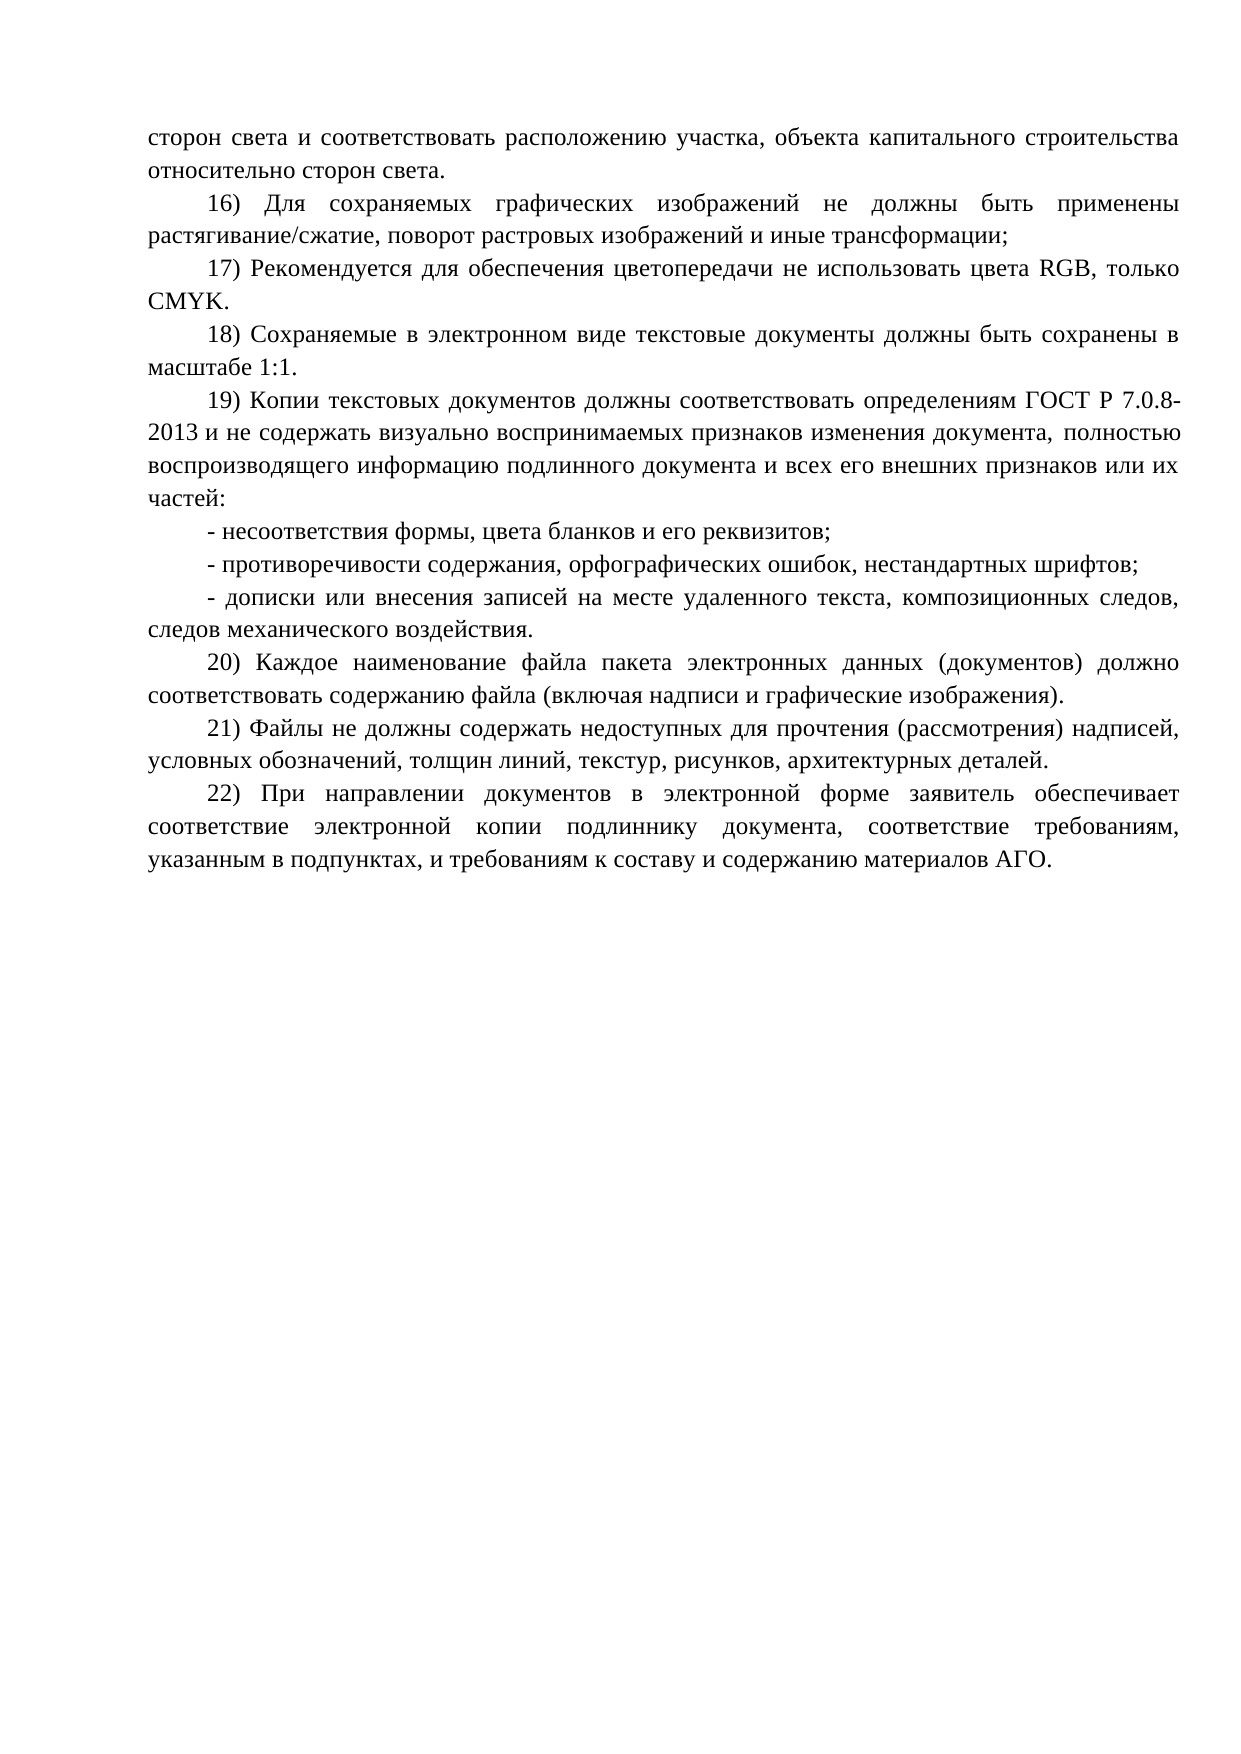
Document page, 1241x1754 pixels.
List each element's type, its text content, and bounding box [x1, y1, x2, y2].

text - несоответствия формы, цвета бланков и его реквизитов; [148, 512, 1181, 545]
text 16) Для сохраняемых графических изображений не должны быть применены растягивание/сжатие, поворот растровых изображений и иные трансформации; [148, 184, 1181, 249]
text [148, 118, 1181, 184]
text - дописки или внесения записей на месте удаленного текста, композиционных следов, следов механического воздействия. [148, 577, 1181, 643]
text 20) Каждое наименование файла пакета электронных данных (документов) должно соответствовать содержанию файла (включая надписи и графические изображения). [148, 643, 1181, 709]
text 18) Сохраняемые в электронном виде текстовые документы должны быть сохранены в масштабе 1:1. [148, 315, 1181, 381]
text - противоречивости содержания, орфографических ошибок, нестандартных шрифтов; [148, 545, 1181, 577]
text 17) Рекомендуется для обеспечения цветопередачи не использовать цвета RGB, только CMYK. [148, 249, 1181, 315]
text 21) Файлы не должны содержать недоступных для прочтения (рассмотрения) надписей, условных обозначений, толщин линий, текстур, рисунков, архитектурных деталей. [148, 709, 1181, 774]
text 22) При направлении документов в электронной форме заявитель обеспечивает соответствие электронной копии подлиннику документа, соответствие требованиям, указанным в подпунктах, и требованиям к составу и содержанию материалов АГО. [148, 774, 1181, 873]
text 19) Копии текстовых документов должны соответствовать определениям ГОСТ Р 7.0.8-2013 и не содержать визуально воспринимаемых признаков изменения документа, полностью воспроизводящего информацию подлинного документа и всех его внешних признаков или их частей: [148, 381, 1181, 512]
